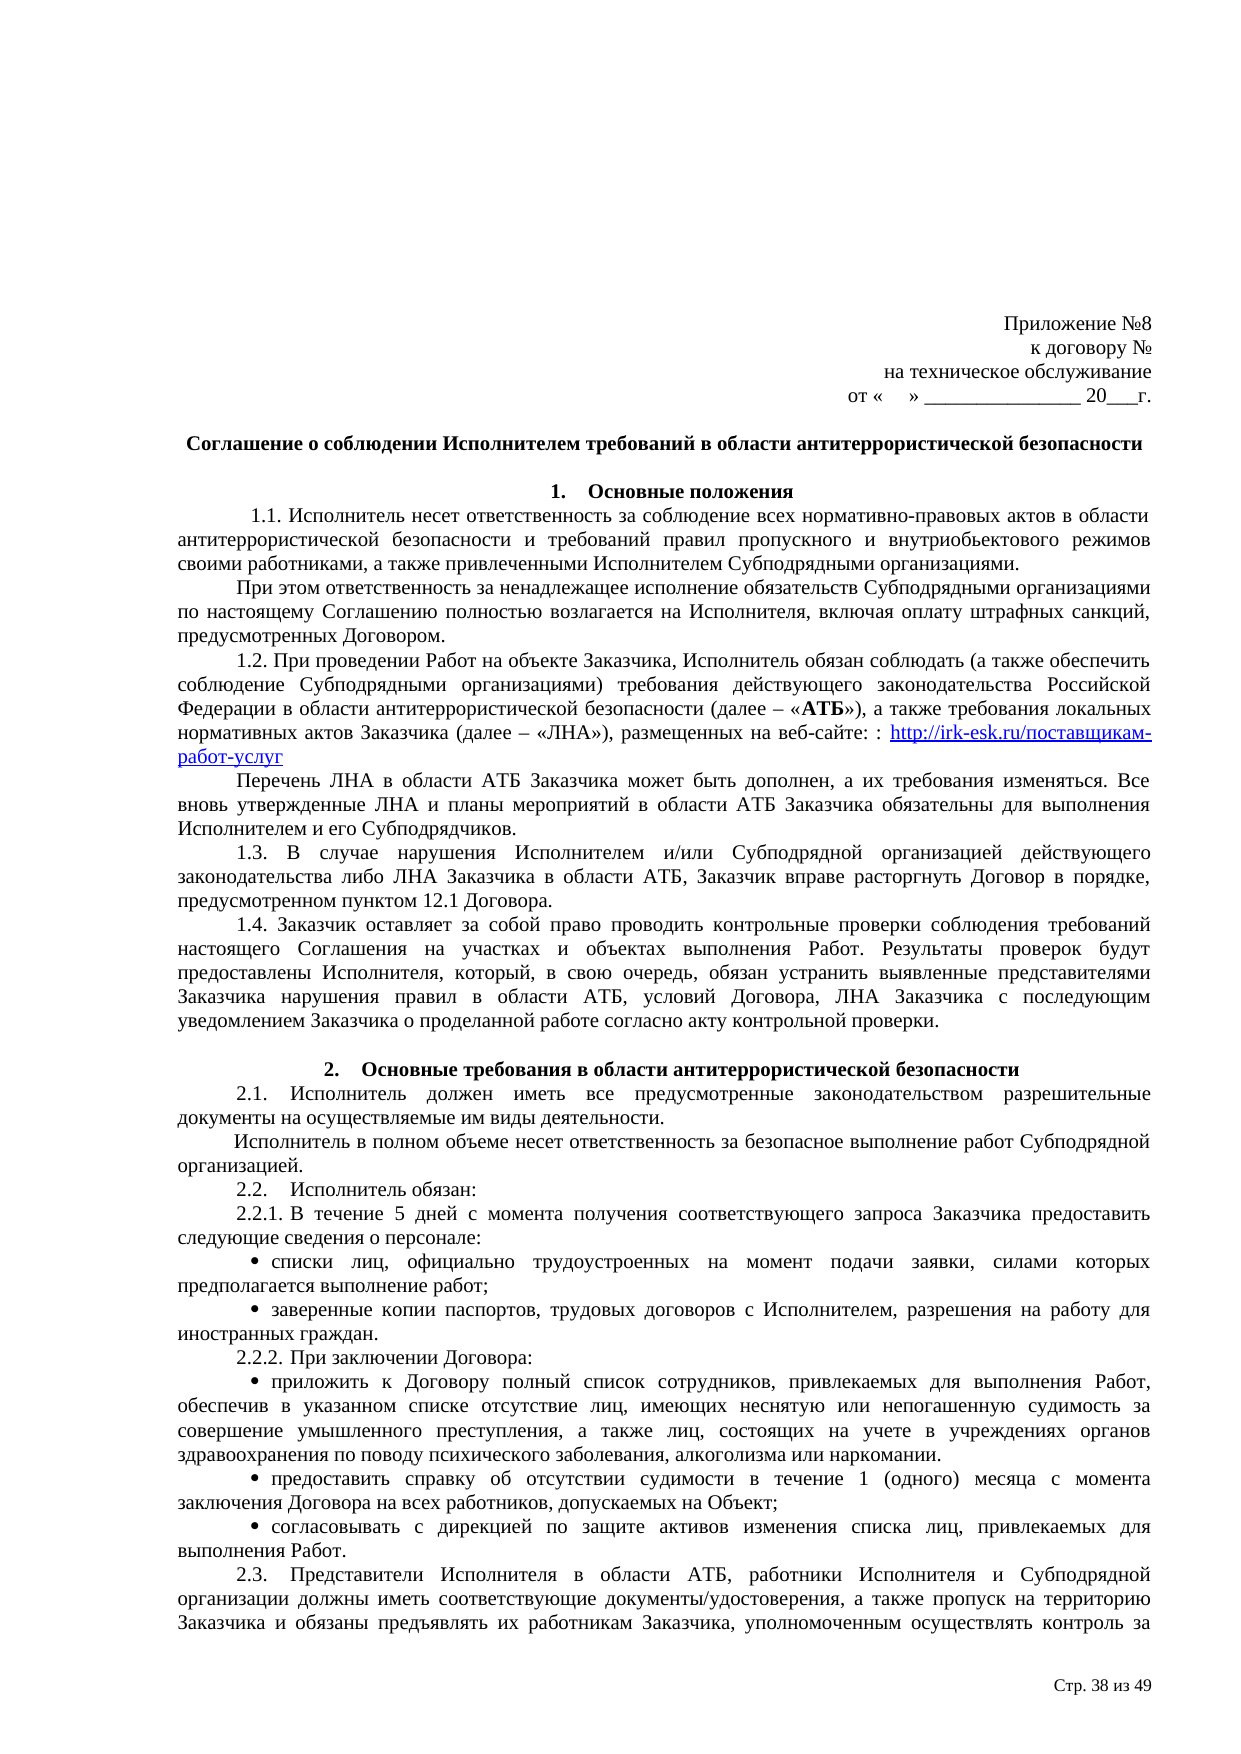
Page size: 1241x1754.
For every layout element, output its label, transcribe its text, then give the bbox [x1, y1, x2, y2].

text При этом ответственность за ненадлежащее исполнение обязательств Субподрядными организациями по настоящему Соглашению полностью возлагается на Исполнителя, включая оплату штрафных санкций, предусмотренных Договором. [177, 575, 1152, 647]
list предоставить справку об отсутствии судимости в течение 1 (одного) месяца с момента заключения Договора на всех работников, допускаемых на Объект; [177, 1466, 1152, 1514]
text Соглашение о соблюдении Исполнителем требований в области антитеррористической безопасности [177, 431, 1152, 455]
list Исполнитель должен иметь все предусмотренные законодательством разрешительные документы на осуществляемые им виды деятельности. [177, 1081, 1152, 1129]
list В течение 5 дней с момента получения соответствующего запроса Заказчика предоставить следующие сведения о персонале: [177, 1201, 1152, 1249]
list Основные требования в области антитеррористической безопасности [192, 1057, 1152, 1081]
text Приложение №8 [177, 311, 1152, 335]
list согласовывать с дирекцией по защите активов изменения списка лиц, привлекаемых для выполнения Работ. [177, 1514, 1152, 1562]
text к договору № [177, 335, 1152, 359]
list заверенные копии паспортов, трудовых договоров с Исполнителем, разрешения на работу для иностранных граждан. [177, 1297, 1152, 1345]
text от « » _______________ 20___г. [723, 383, 1152, 407]
text 1.4. Заказчик оставляет за собой право проводить контрольные проверки соблюдения требований настоящего Соглашения на участках и объектах выполнения Работ. Результаты проверок будут предоставлены Исполнителя, который, в свою очередь, обязан устранить выявленные представителями Заказчика нарушения правил в области АТБ, условий Договора, ЛНА Заказчика с последующим уведомлением Заказчика о проделанной работе согласно акту контрольной проверки. [177, 912, 1152, 1032]
list Основные положения [192, 479, 1152, 503]
list Исполнитель обязан: [177, 1177, 1152, 1201]
list При заключении Договора: [177, 1345, 1152, 1369]
text на техническое обслуживание [177, 359, 1152, 383]
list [177, 1562, 1152, 1634]
text 1.3. В случае нарушения Исполнителем и/или Субподрядной организацией действующего законодательства либо ЛНА Заказчика в области АТБ, Заказчик вправе расторгнуть Договор в порядке, предусмотренном пунктом 12.1 Договора. [177, 840, 1152, 912]
text 1.2. При проведении Работ на объекте Заказчика, Исполнитель обязан соблюдать (а также обеспечить соблюдение Субподрядными организациями) требования действующего законодательства Российской Федерации в области антитеррористической безопасности (далее – «АТБ»), а также требования локальных нормативных актов Заказчика (далее – «ЛНА»), размещенных на веб-сайте: : http://irk-esk.ru/поставщикам-работ-услуг [177, 647, 1152, 768]
text 1.1. Исполнитель несет ответственность за соблюдение всех нормативно-правовых актов в области антитеррористической безопасности и требований правил пропускного и внутриобьектового режимов своими работниками, а также привлеченными Исполнителем Субподрядными организациями. [177, 503, 1152, 575]
text Исполнитель в полном объеме несет ответственность за безопасное выполнение работ Субподрядной организацией. [177, 1129, 1152, 1177]
text Перечень ЛНА в области АТБ Заказчика может быть дополнен, а их требования изменяться. Все вновь утвержденные ЛНА и планы мероприятий в области АТБ Заказчика обязательны для выполнения Исполнителем и его Субподрядчиков. [177, 768, 1152, 840]
list списки лиц, официально трудоустроенных на момент подачи заявки, силами которых предполагается выполнение работ; [177, 1249, 1152, 1297]
list приложить к Договору полный список сотрудников, привлекаемых для выполнения Работ, обеспечив в указанном списке отсутствие лиц, имеющих неснятую или непогашенную судимость за совершение умышленного преступления, а также лиц, состоящих на учете в учреждениях органов здравоохранения по поводу психического заболевания, алкоголизма или наркомании. [177, 1369, 1152, 1466]
